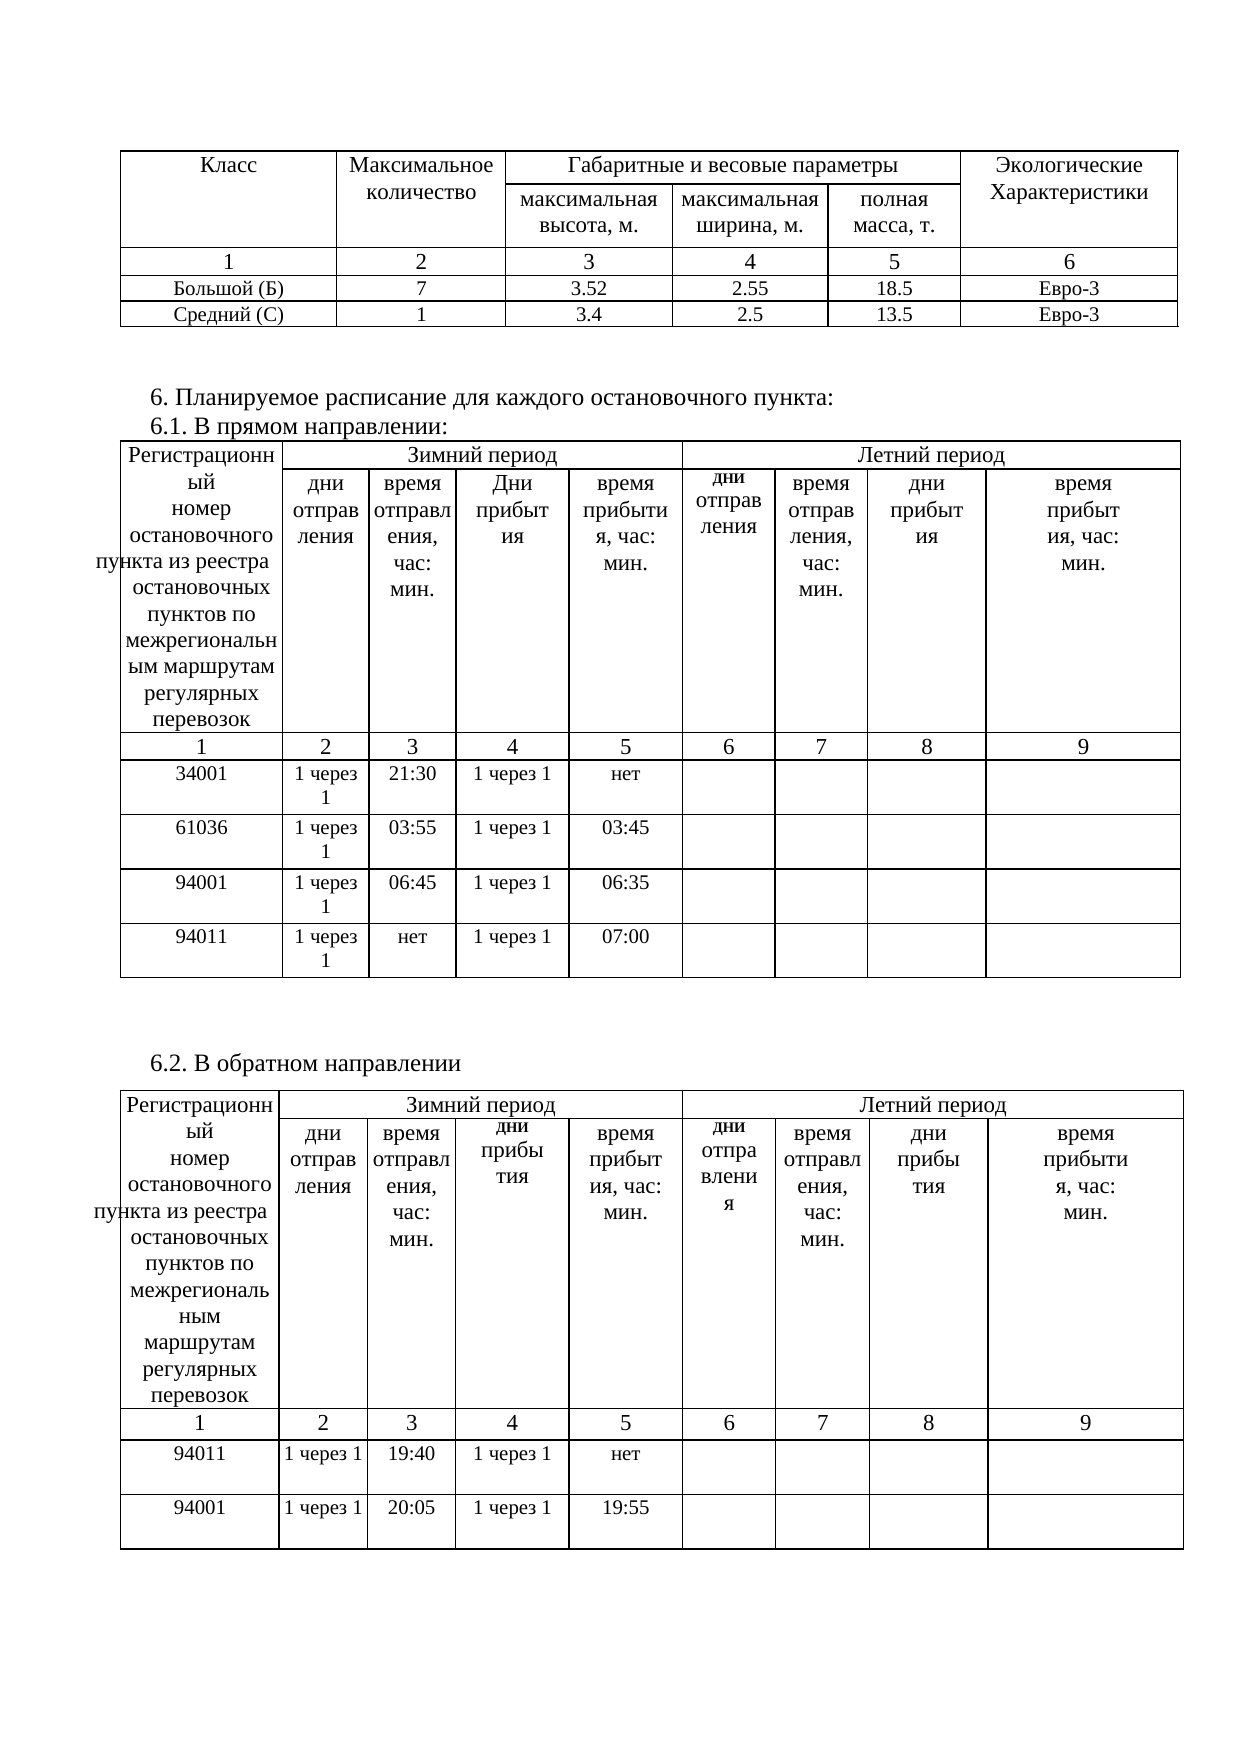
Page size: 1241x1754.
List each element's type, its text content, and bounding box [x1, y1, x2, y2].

table_cell 6 [683, 1409, 775, 1439]
table_cell 94001 [121, 870, 282, 922]
table_cell [776, 761, 867, 814]
table_cell полная масса, т. [829, 185, 960, 247]
table_cell [683, 815, 774, 868]
table_cell 1 через 1 [283, 870, 368, 922]
table_cell 1 через 1 [457, 815, 568, 868]
table_cell 5 [570, 733, 682, 759]
table_cell [868, 870, 985, 922]
table_cell время прибыт ия, час: мин. [570, 1119, 682, 1407]
table_cell [868, 924, 985, 977]
table_cell [870, 1441, 987, 1494]
table_cell Большой (Б) [121, 276, 336, 300]
table_cell 1 через 1 [457, 924, 568, 977]
table_cell нет [570, 761, 682, 814]
table_cell 20:05 [368, 1495, 455, 1548]
table_cell 3.52 [506, 276, 672, 300]
table_cell 61036 [121, 815, 282, 868]
table_cell [987, 924, 1180, 977]
table_cell Средний (С) [121, 302, 336, 326]
table_cell [776, 1441, 869, 1494]
table_cell время прибыти я, час: мин. [989, 1119, 1183, 1407]
table_cell 6 [683, 733, 774, 759]
table_cell [987, 761, 1180, 814]
table_cell дни отправ ления [283, 470, 368, 731]
table_cell 07:00 [570, 924, 682, 977]
table_cell 5 [570, 1409, 682, 1439]
table_cell 3 [368, 1409, 455, 1439]
table_cell 5 [829, 248, 960, 274]
table_cell 4 [456, 1409, 568, 1439]
table_cell [683, 1495, 775, 1548]
table_cell 8 [870, 1409, 987, 1439]
table_cell 1 [121, 1409, 278, 1439]
table_cell 18.5 [829, 276, 960, 300]
table_cell ДНИ отпра влени я [683, 1119, 775, 1407]
table_cell 03:45 [570, 815, 682, 868]
table_cell 94001 [121, 1495, 278, 1548]
table_cell нет [370, 924, 455, 977]
table_cell [987, 815, 1180, 868]
table_header Габаритные и весовые параметры [506, 152, 960, 183]
table_cell 13.5 [829, 302, 960, 326]
table_cell 2 [337, 248, 505, 274]
table_cell 1 через 1 [280, 1441, 367, 1494]
table_header Экологические Характеристики [961, 152, 1177, 247]
table_header Класс [121, 152, 336, 247]
table_cell 19:40 [368, 1441, 455, 1494]
table_cell 1 через 1 [457, 870, 568, 922]
table_cell [683, 761, 774, 814]
table_cell дни прибыт ия [868, 470, 985, 731]
table_cell максимальная высота, м. [506, 185, 672, 247]
table_cell ДНИ прибы тия [456, 1119, 568, 1407]
table_cell [776, 924, 867, 977]
table_cell 03:55 [370, 815, 455, 868]
table_cell время отправл ения, час: мин. [776, 1119, 869, 1407]
table_header Регистрационный номер остановочного пункта из реестра остановочных пунктов по межрегиональным маршрутам регулярных перевозок [121, 442, 282, 731]
table_cell 94011 [121, 924, 282, 977]
table_cell нет [570, 1441, 682, 1494]
table_cell [776, 870, 867, 922]
table_header Максимальное количество [337, 152, 505, 247]
table_cell 3 [370, 733, 455, 759]
table_cell 2.55 [673, 276, 827, 300]
table_cell 7 [776, 1409, 869, 1439]
table_cell 7 [337, 276, 505, 300]
table_header Зимний период [280, 1091, 682, 1118]
table_cell дни прибы тия [870, 1119, 987, 1407]
table_cell [868, 815, 985, 868]
table_cell 19:55 [570, 1495, 682, 1548]
table_cell [776, 1495, 869, 1548]
table_cell 34001 [121, 761, 282, 814]
table_cell 9 [987, 733, 1180, 759]
text 6.1. В прямом направлении: [150, 411, 1090, 440]
table_cell [683, 1441, 775, 1494]
table_cell 1 через 1 [283, 815, 368, 868]
table_cell 1 через 1 [456, 1495, 568, 1548]
table_cell ДНИ отправ ления [683, 470, 774, 731]
table_cell [776, 815, 867, 868]
table_cell 1 через 1 [283, 924, 368, 977]
table_cell 1 через 1 [280, 1495, 367, 1548]
table_cell 3.4 [506, 302, 672, 326]
table_cell 3 [506, 248, 672, 274]
table_cell [870, 1495, 987, 1548]
table_cell 1 через 1 [457, 761, 568, 814]
table_cell максимальная ширина, м. [673, 185, 827, 247]
table_cell 06:35 [570, 870, 682, 922]
table_cell 1 [121, 733, 282, 759]
table_cell Дни прибыт ия [457, 470, 568, 731]
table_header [121, 1091, 278, 1407]
table_cell время прибыт ия, час: мин. [987, 470, 1180, 731]
table_cell время прибыти я, час: мин. [570, 470, 682, 731]
table_cell 21:30 [370, 761, 455, 814]
table_cell 06:45 [370, 870, 455, 922]
table_header Зимний период [283, 442, 682, 468]
table_cell [989, 1441, 1183, 1494]
table_cell 1 [337, 302, 505, 326]
table_cell 1 [121, 248, 336, 274]
table_header Летний период [683, 1091, 1183, 1118]
table_cell [987, 870, 1180, 922]
table_cell 6 [961, 248, 1177, 274]
table_cell [683, 870, 774, 922]
table_cell [868, 761, 985, 814]
table_cell 2.5 [673, 302, 827, 326]
table_cell 94011 [121, 1441, 278, 1494]
table_cell дни отправ ления [280, 1119, 367, 1407]
table_cell Евро-3 [961, 276, 1177, 300]
table_cell 1 через 1 [283, 761, 368, 814]
table_cell [989, 1495, 1183, 1548]
table_cell 9 [989, 1409, 1183, 1439]
table_cell 8 [868, 733, 985, 759]
table_cell время отправл ения, час: мин. [370, 470, 455, 731]
table_cell 2 [283, 733, 368, 759]
text 6.2. В обратном направлении [150, 1048, 1090, 1077]
text 6. Планируемое расписание для каждого остановочного пункта: [150, 382, 1090, 411]
table_cell время отправ ления, час: мин. [776, 470, 867, 731]
table_cell 1 через 1 [456, 1441, 568, 1494]
table_cell Евро-3 [961, 302, 1177, 326]
table_cell 4 [457, 733, 568, 759]
table_cell 4 [673, 248, 827, 274]
table_cell время отправл ения, час: мин. [368, 1119, 455, 1407]
table_cell [683, 924, 774, 977]
table_cell 7 [776, 733, 867, 759]
table_header Летний период [683, 442, 1180, 468]
table_cell 2 [280, 1409, 367, 1439]
